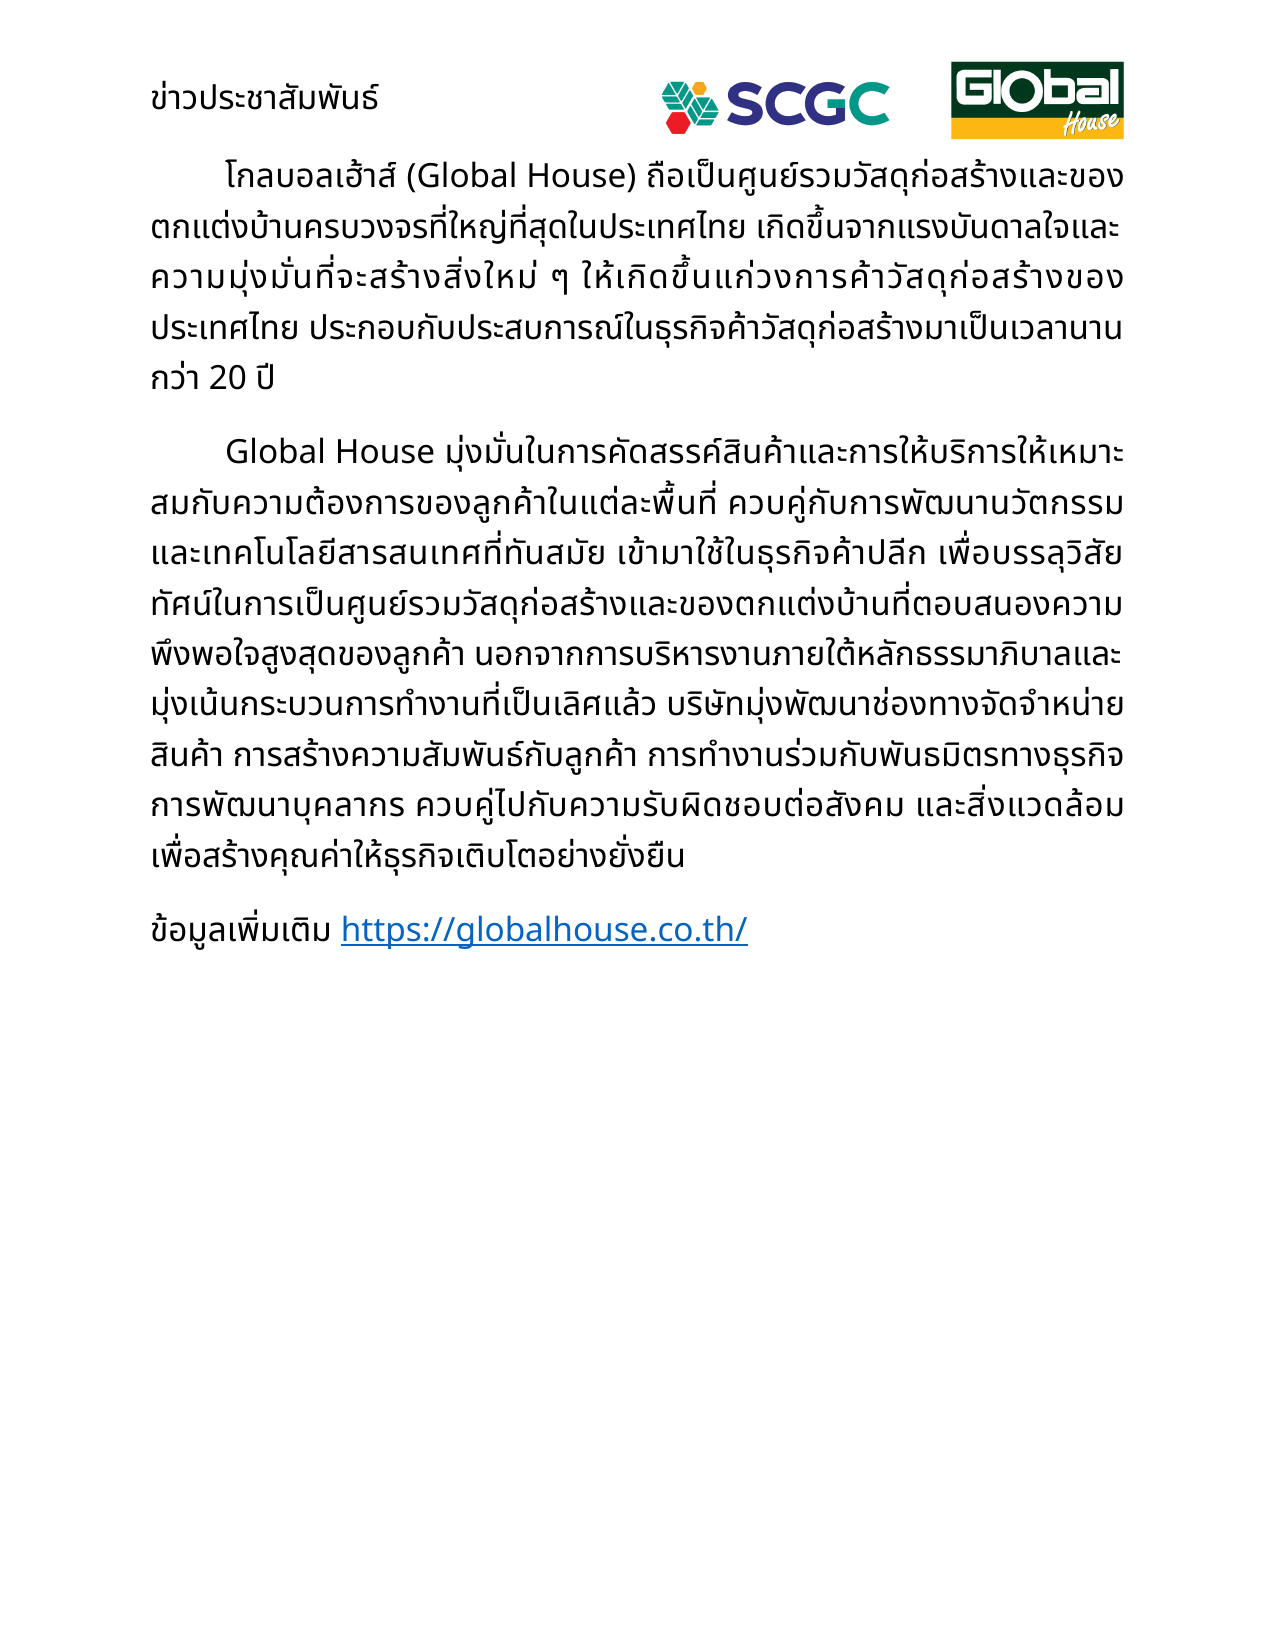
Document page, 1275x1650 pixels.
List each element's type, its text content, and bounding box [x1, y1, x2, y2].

text โกลบอลเฮ้าส์ (Global House) ถือเป็นศูนย์รวมวัสดุก่อสร้างและของตกแต่งบ้านครบวงจรที่ใหญ่ที่สุดในประเทศไทย เกิดขึ้นจากแรงบันดาลใจและความมุ่งมั่นที่จะสร้างสิ่งใหม่ ๆ ให้เกิดขึ้นแก่วงการค้าวัสดุก่อสร้างของประเทศไทย ประกอบกับประสบการณ์ในธุรกิจค้าวัสดุก่อสร้างมาเป็นเวลานานกว่า 20 ปี [150, 152, 1125, 405]
picture [943, 56, 1128, 149]
text Global House มุ่งมั่นในการคัดสรรค์สินค้าและการให้บริการให้เหมาะสมกับความต้องการของลูกค้าในแต่ละพื้นที่ ควบคู่กับการพัฒนานวัตกรรมและเทคโนโลยีสารสนเทศที่ทันสมัย เข้ามาใช้ในธุรกิจค้าปลีก เพื่อบรรลุวิสัยทัศน์ในการเป็นศูนย์รวมวัสดุก่อสร้างและของตกแต่งบ้านที่ตอบสนองความพึงพอใจสูงสุดของลูกค้า นอกจากการบริหารงานภายใต้หลักธรรมาภิบาลและมุ่งเน้นกระบวนการทำงานที่เป็นเลิศแล้ว บริษัทมุ่งพัฒนาช่องทางจัดจำหน่ายสินค้า การสร้างความสัมพันธ์กับลูกค้า การทำงานร่วมกับพันธมิตรทางธุรกิจ การพัฒนาบุคลากร ควบคู่ไปกับความรับผิดชอบต่อสังคม และสิ่งแวดล้อม เพื่อสร้างคุณค่าให้ธุรกิจเติบโตอย่างยั่งยืน [150, 428, 1125, 882]
picture [656, 73, 901, 139]
text ข้อมูลเพิ่มเติม https://globalhouse.co.th/ [150, 906, 1125, 956]
